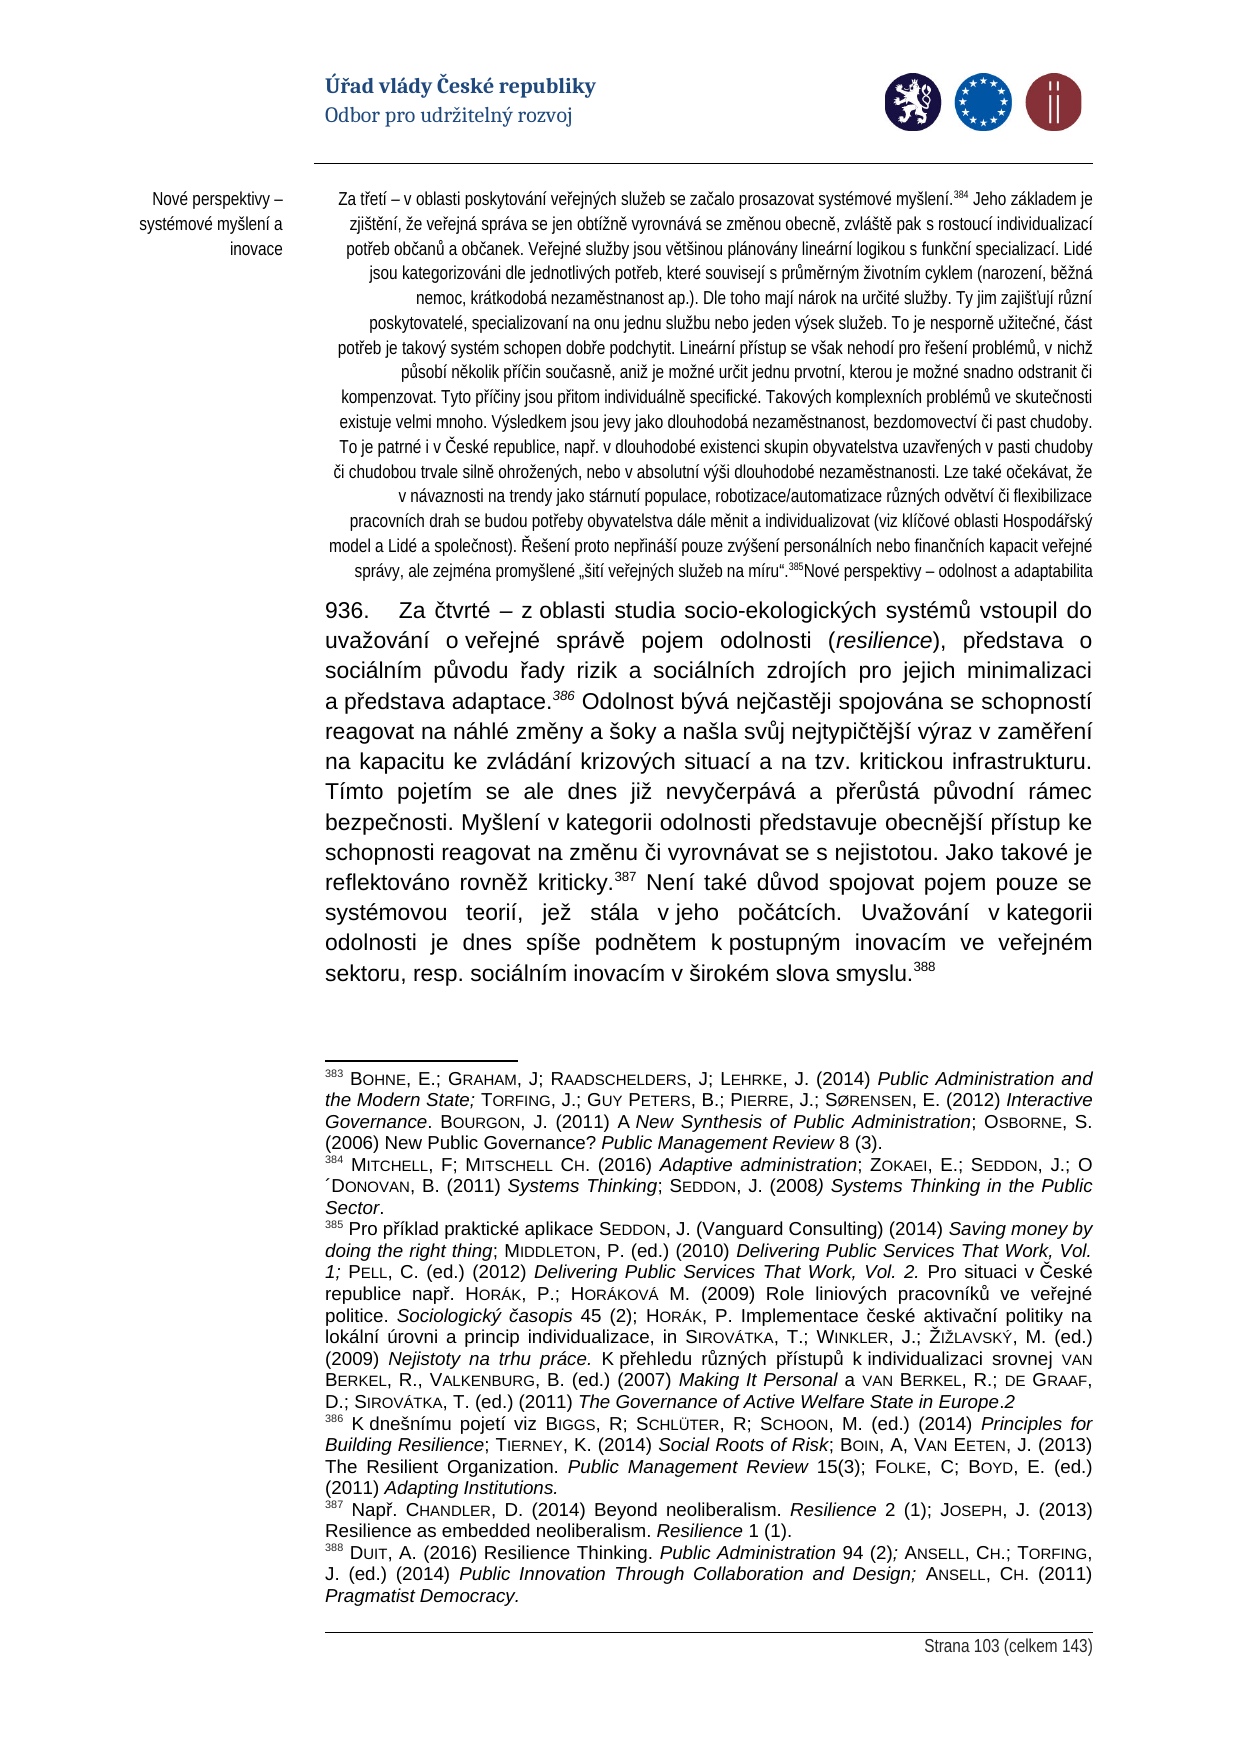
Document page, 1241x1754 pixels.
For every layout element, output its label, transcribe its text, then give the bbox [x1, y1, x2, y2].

text Za čtvrté – z oblasti studia socio-ekologických systémů vstoupil do uvažování o veřejné správě pojem odolnosti (resilience), představa o sociálním původu řady rizik a sociálních zdrojích pro jejich minimalizaci a představa adaptace. Odolnost bývá nejčastěji spojována se schopností reagovat na náhlé změny a šoky a našla svůj nejtypičtější výraz v zaměření na kapacitu ke zvládání krizových situací a na tzv. kritickou infrastrukturu. Tímto pojetím se ale dnes již nevyčerpává a přerůstá původní rámec bezpečnosti. Myšlení v kategorii odolnosti představuje obecnější přístup ke schopnosti reagovat na změnu či vyrovnávat se s nejistotou. Jako takové je reflektováno rovněž kriticky. Není také důvod spojovat pojem pouze se systémovou teorií, jež stála v jeho počátcích. Uvažování v kategorii odolnosti je dnes spíše podnětem k postupným inovacím ve veřejném sektoru, resp. sociálním inovacím v širokém slova smyslu. [325, 597, 1093, 986]
text Nové perspektivy – odolnost a adaptabilita [325, 188, 1093, 581]
text Nové perspektivy – systémové myšlení a inovace [82, 188, 283, 259]
picture [885, 73, 1082, 131]
